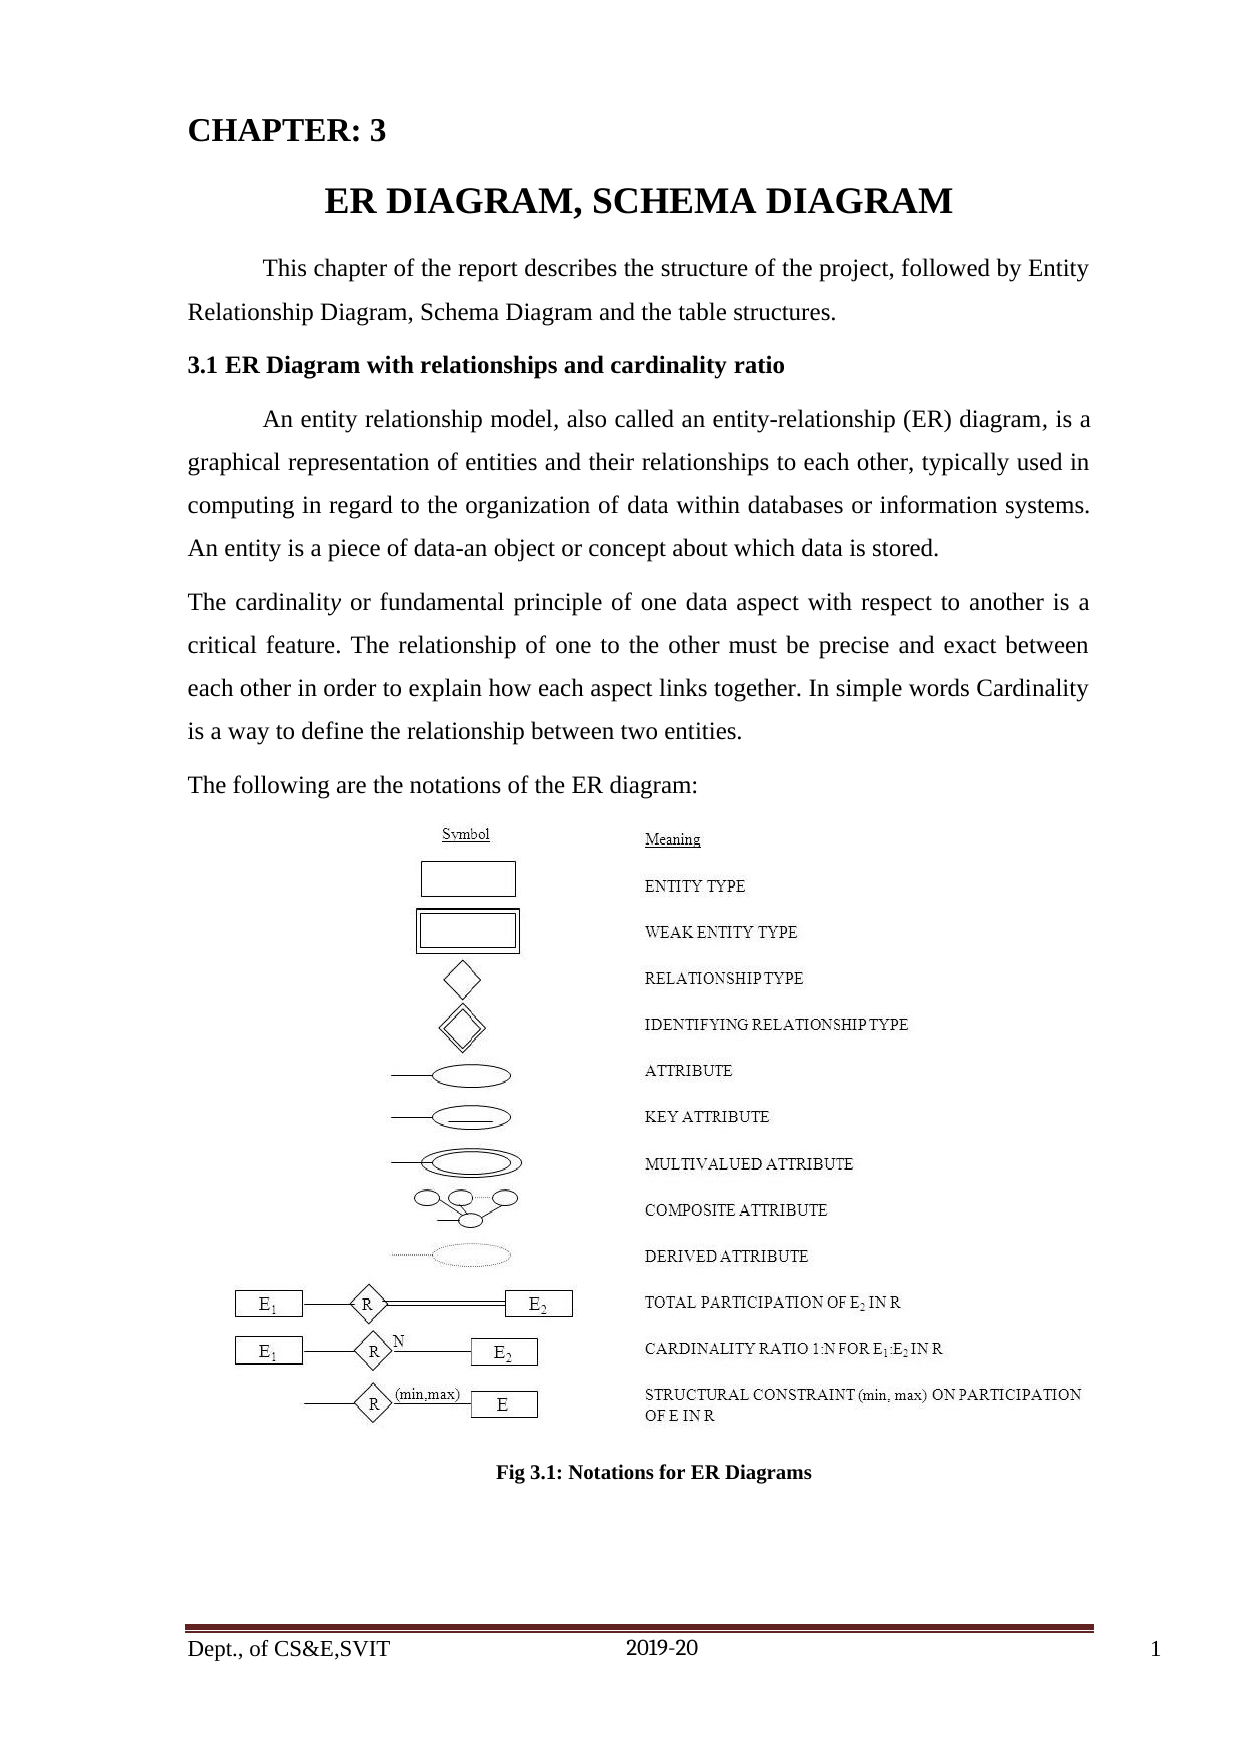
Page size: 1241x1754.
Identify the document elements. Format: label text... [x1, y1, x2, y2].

text An entity relationship model, also called an entity-relationship (ER) diagram, is a graphical representation of entities and their relationships to each other, typically used in computing in regard to the organization of data within databases or information systems. An entity is a piece of data-an object or concept about which data is stored. [187, 404, 1091, 562]
text The cardinality or fundamental principle of one data aspect with respect to another is a critical feature. The relationship of one to the other must be precise and exact between each other in order to explain how each aspect links together. In simple words Cardinality is a way to define the relationship between two entities. [187, 587, 1090, 745]
picture [227, 823, 1084, 1429]
text The following are the notations of the ER diagram: [187, 770, 1103, 798]
subtitle ER Diagram with relationships and cardinality ratio [187, 350, 1103, 379]
text Fig 3.1: Notations for ER Diagrams [322, 1459, 985, 1484]
text ER DIAGRAM, SCHEMA DIAGRAM [322, 178, 955, 222]
text This chapter of the report describes the structure of the project, followed by Entity Relationship Diagram, Schema Diagram and the table structures. [187, 253, 1090, 325]
text CHAPTER: 3 [187, 111, 1103, 149]
